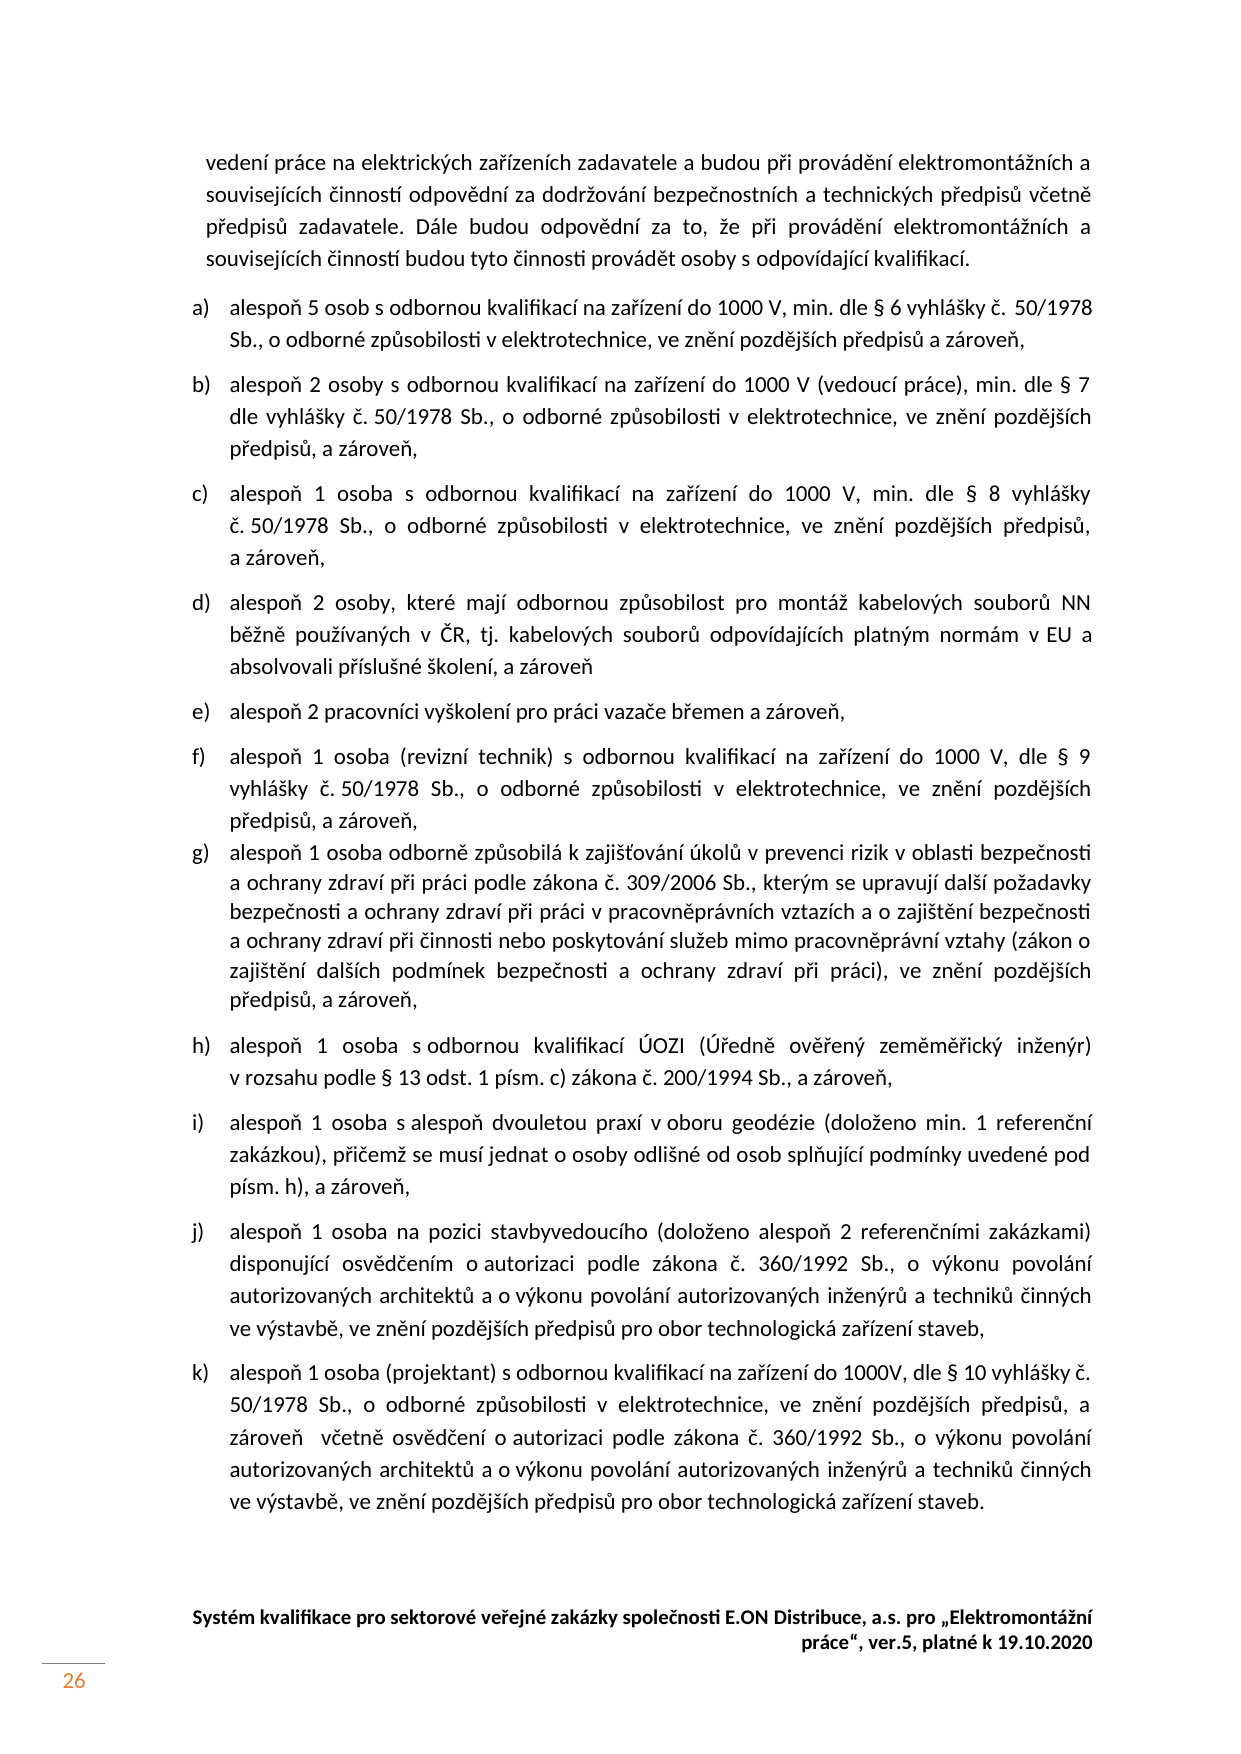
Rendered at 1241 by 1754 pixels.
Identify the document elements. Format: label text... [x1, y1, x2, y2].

list alespoň 5 osob s odbornou kvalifikací na zařízení do 1000 V, min. dle § 6 vyhlášky č. 50/1978 Sb., o odborné způsobilosti v elektrotechnice, ve znění pozdějších předpisů a zároveň, [192, 293, 1093, 353]
list alespoň 1 osoba na pozici stavbyvedoucího (doloženo alespoň 2 referenčními zakázkami) disponující osvědčením o autorizaci podle zákona č. 360/1992 Sb., o výkonu povolání autorizovaných architektů a o výkonu povolání autorizovaných inženýrů a techniků činných ve výstavbě, ve znění pozdějších předpisů pro obor technologická zařízení staveb, [192, 1217, 1093, 1342]
list alespoň 1 osoba s odbornou kvalifikací ÚOZI (Úředně ověřený zeměměřický inženýr) v rozsahu podle § 13 odst. 1 písm. c) zákona č. 200/1994 Sb., a zároveň, [192, 1031, 1093, 1091]
list alespoň 2 osoby s odbornou kvalifikací na zařízení do 1000 V (vedoucí práce), min. dle § 7 dle vyhlášky č. 50/1978 Sb., o odborné způsobilosti v elektrotechnice, ve znění pozdějších předpisů, a zároveň, [192, 370, 1093, 462]
list alespoň 1 osoba (projektant) s odbornou kvalifikací na zařízení do 1000V, dle § 10 vyhlášky č. 50/1978 Sb., o odborné způsobilosti v elektrotechnice, ve znění pozdějších předpisů, a zároveň včetně osvědčení o autorizaci podle zákona č. 360/1992 Sb., o výkonu povolání autorizovaných architektů a o výkonu povolání autorizovaných inženýrů a techniků činných ve výstavbě, ve znění pozdějších předpisů pro obor technologická zařízení staveb. [192, 1358, 1093, 1515]
list alespoň 2 pracovníci vyškolení pro práci vazače břemen a zároveň, [192, 697, 1093, 725]
list alespoň 1 osoba odborně způsobilá k zajišťování úkolů v prevenci rizik v oblasti bezpečnosti a ochrany zdraví při práci podle zákona č. 309/2006 Sb., kterým se upravují další požadavky bezpečnosti a ochrany zdraví při práci v pracovněprávních vztazích a o zajištění bezpečnosti a ochrany zdraví při činnosti nebo poskytování služeb mimo pracovněprávní vztahy (zákon o zajištění dalších podmínek bezpečnosti a ochrany zdraví při práci), ve znění pozdějších předpisů, a zároveň, [192, 838, 1093, 1013]
list alespoň 1 osoba s alespoň dvouletou praxí v oboru geodézie (doloženo min. 1 referenční zakázkou), přičemž se musí jednat o osoby odlišné od osob splňující podmínky uvedené pod písm. h), a zároveň, [192, 1108, 1093, 1201]
list alespoň 1 osoba s odbornou kvalifikací na zařízení do 1000 V, min. dle § 8 vyhlášky č. 50/1978 Sb., o odborné způsobilosti v elektrotechnice, ve znění pozdějších předpisů, a zároveň, [192, 479, 1093, 571]
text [206, 148, 1093, 272]
list alespoň 1 osoba (revizní technik) s odbornou kvalifikací na zařízení do 1000 V, dle § 9 vyhlášky č. 50/1978 Sb., o odborné způsobilosti v elektrotechnice, ve znění pozdějších předpisů, a zároveň, [192, 742, 1093, 834]
list alespoň 2 osoby, které mají odbornou způsobilost pro montáž kabelových souborů NN běžně používaných v ČR, tj. kabelových souborů odpovídajících platným normám v EU a absolvovali příslušné školení, a zároveň [192, 588, 1093, 680]
